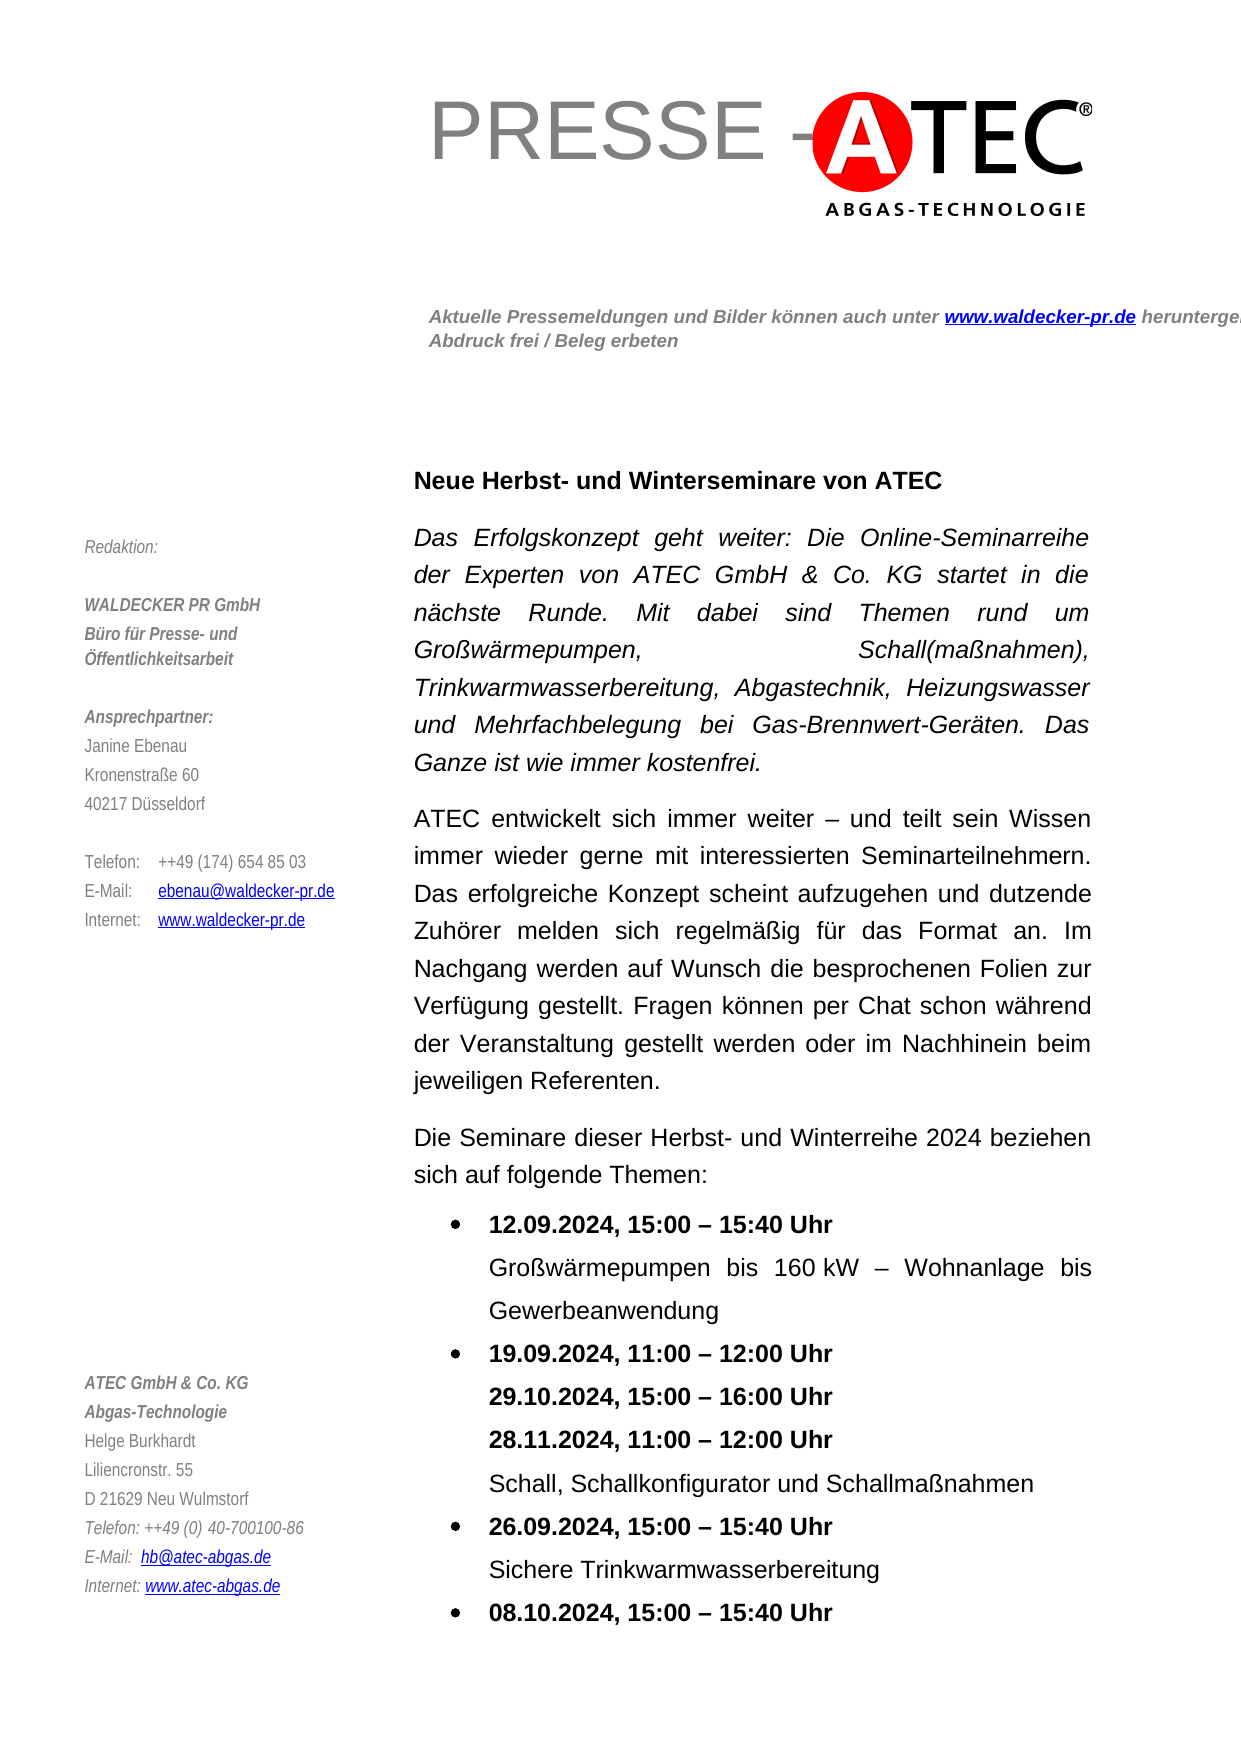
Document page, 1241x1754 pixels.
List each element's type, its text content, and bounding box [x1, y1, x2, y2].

text ATEC entwickelt sich immer weiter – und teilt sein Wissen immer wieder gerne mit interessierten Seminarteilnehmern. Das erfolgreiche Konzept scheint aufzugehen und dutzende Zuhörer melden sich regelmäßig für das Format an. Im Nachgang werden auf Wunsch die besprochenen Folien zur Verfügung gestellt. Fragen können per Chat schon während der Veranstaltung gestellt werden oder im Nachhinein beim jeweiligen Referenten. [413, 797, 1093, 1097]
list 12.09.2024, 15:00 – 15:40 Uhr [451, 1210, 1093, 1238]
text Das Erfolgskonzept geht weiter: Die Online-Seminarreihe der Experten von ATEC GmbH & Co. KG startet in die nächste Runde. Mit dabei sind Themen rund um Großwärmepumpen, Schall(maßnahmen), Trinkwarmwasserbereitung, Abgastechnik, Heizungswasser und Mehrfachbelegung bei Gas-Brennwert-Geräten. Das Ganze ist wie immer kostenfrei. [413, 516, 1093, 778]
list 28.11.2024, 11:00 – 12:00 Uhr [488, 1426, 1093, 1454]
picture [812, 92, 1093, 216]
text Die Seminare dieser Herbst- und Winterreihe 2024 beziehen sich auf folgende Themen: [413, 1116, 1093, 1191]
list Großwärmepumpen bis 160 kW – Wohnanlage bis Gewerbeanwendung [488, 1253, 1093, 1325]
list Schall, Schallkonfigurator und Schallmaßnahmen [488, 1469, 1093, 1497]
list 26.09.2024, 15:00 – 15:40 Uhr [451, 1512, 1093, 1541]
list 29.10.2024, 15:00 – 16:00 Uhr [488, 1382, 1093, 1411]
text Neue Herbst- und Winterseminare von ATEC [413, 460, 1093, 497]
list 19.09.2024, 11:00 – 12:00 Uhr [451, 1339, 1093, 1368]
list Sichere Trinkwarmwasserbereitung [488, 1555, 1093, 1584]
list 08.10.2024, 15:00 – 15:40 Uhr [451, 1598, 1093, 1627]
